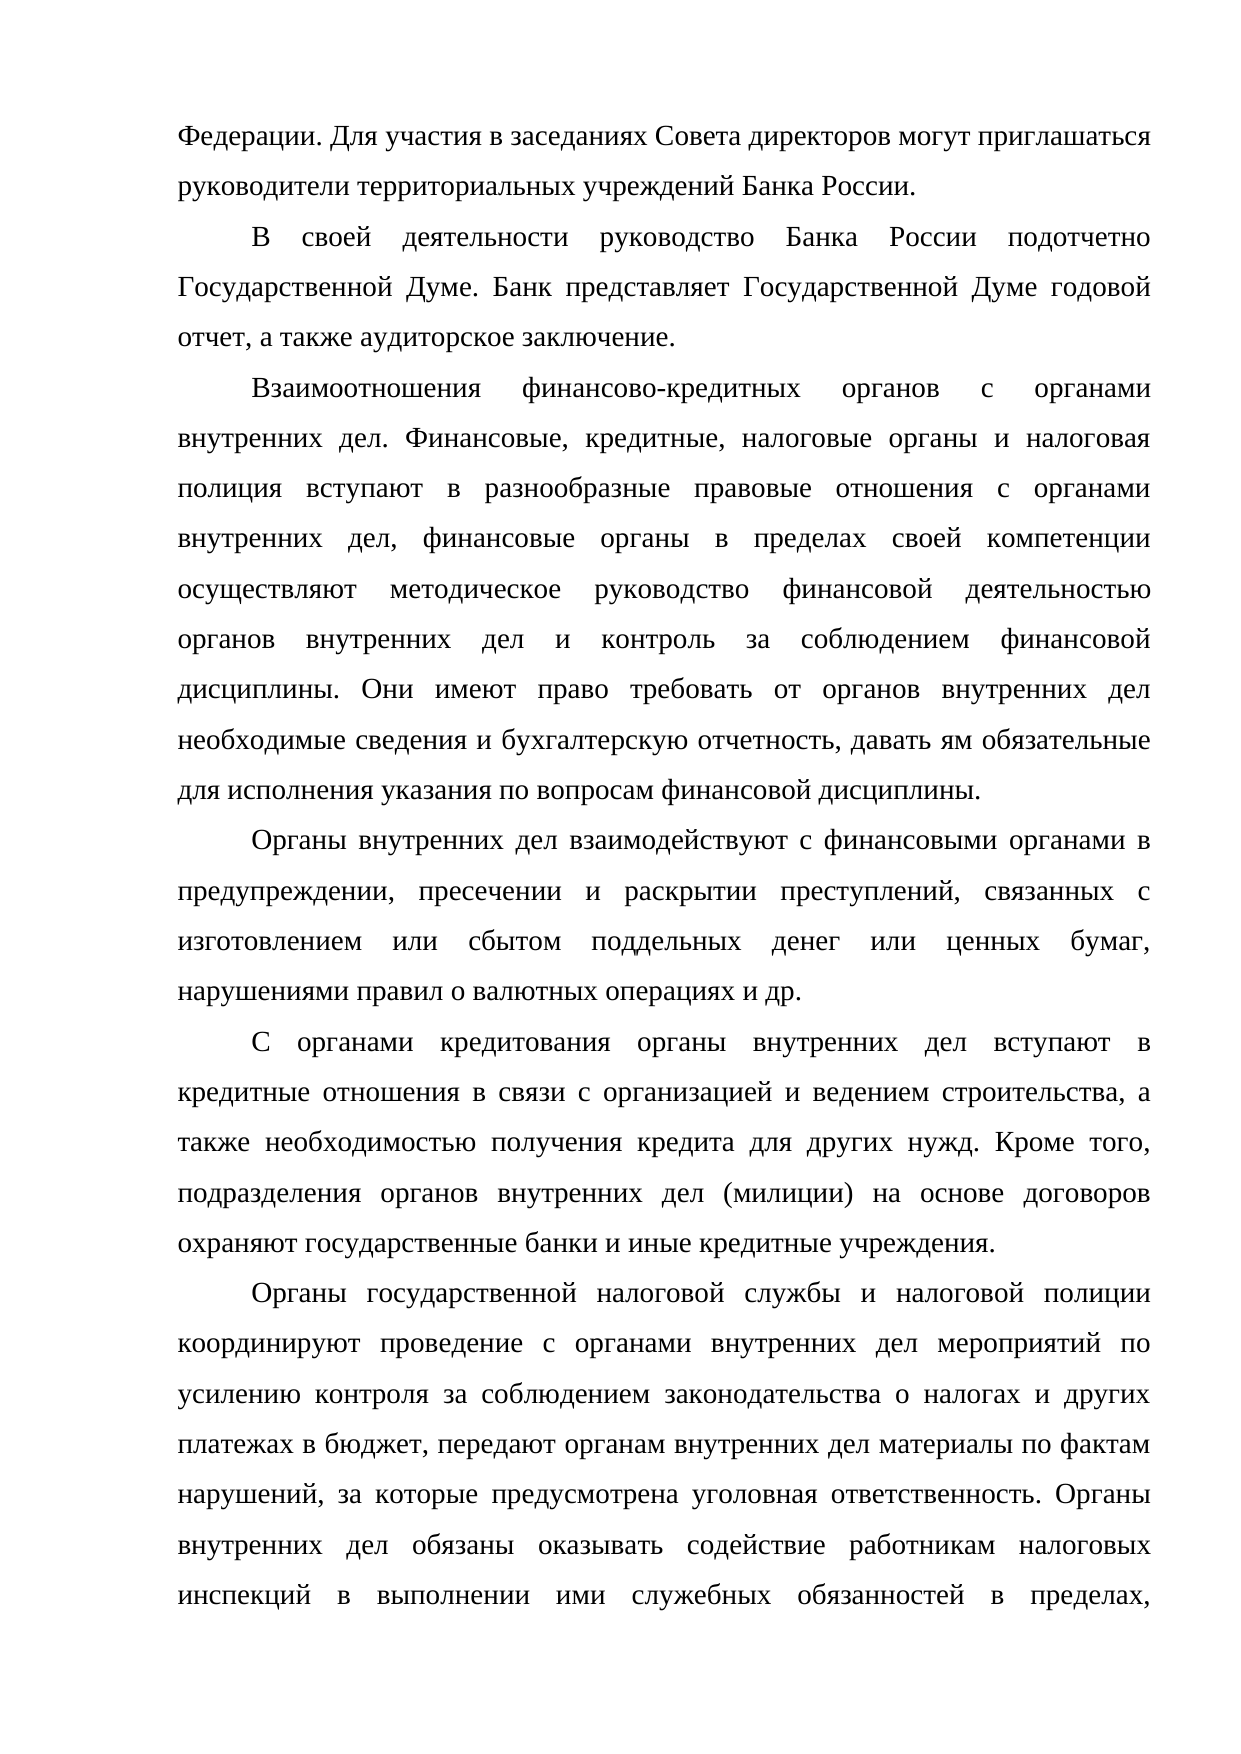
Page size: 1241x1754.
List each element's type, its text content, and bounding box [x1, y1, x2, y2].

text С органами кредитования органы внутренних дел вступают в кредитные отношения в связи с организацией и ведением строительства, а также необходимостью получения кредита для других нужд. Кроме того, подразделения органов внутренних дел (милиции) на основе договоров охраняют государственные банки и иные кредитные учреждения. [177, 1024, 1152, 1258]
text В своей деятельности руководство Банка России подотчетно Государственной Думе. Банк представляет Государственной Думе годовой отчет, а также аудиторское заключение. [177, 219, 1152, 353]
text Взаимоотношения финансово-кредитных органов с органами внутренних дел. Финансовые, кредитные, налоговые органы и налоговая полиция вступают в разнообразные правовые отношения с органами внутренних дел, финансовые органы в пределах своей компетенции осуществляют методическое руководство финансовой деятельностью органов внутренних дел и контроль за соблюдением финансовой дисциплины. Они имеют право требовать от органов внутренних дел необходимые сведения и бухгалтерскую отчетность, давать ям обязательные для исполнения указания по вопросам финансовой дисциплины. [177, 370, 1152, 806]
text Органы внутренних дел взаимодействуют с финансовыми органами в предупреждении, пресечении и раскрытии преступлений, связанных с изготовлением или сбытом поддельных денег или ценных бумаг, нарушениями правил о валютных операциях и др. [177, 822, 1152, 1007]
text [177, 118, 1152, 202]
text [177, 1275, 1152, 1611]
